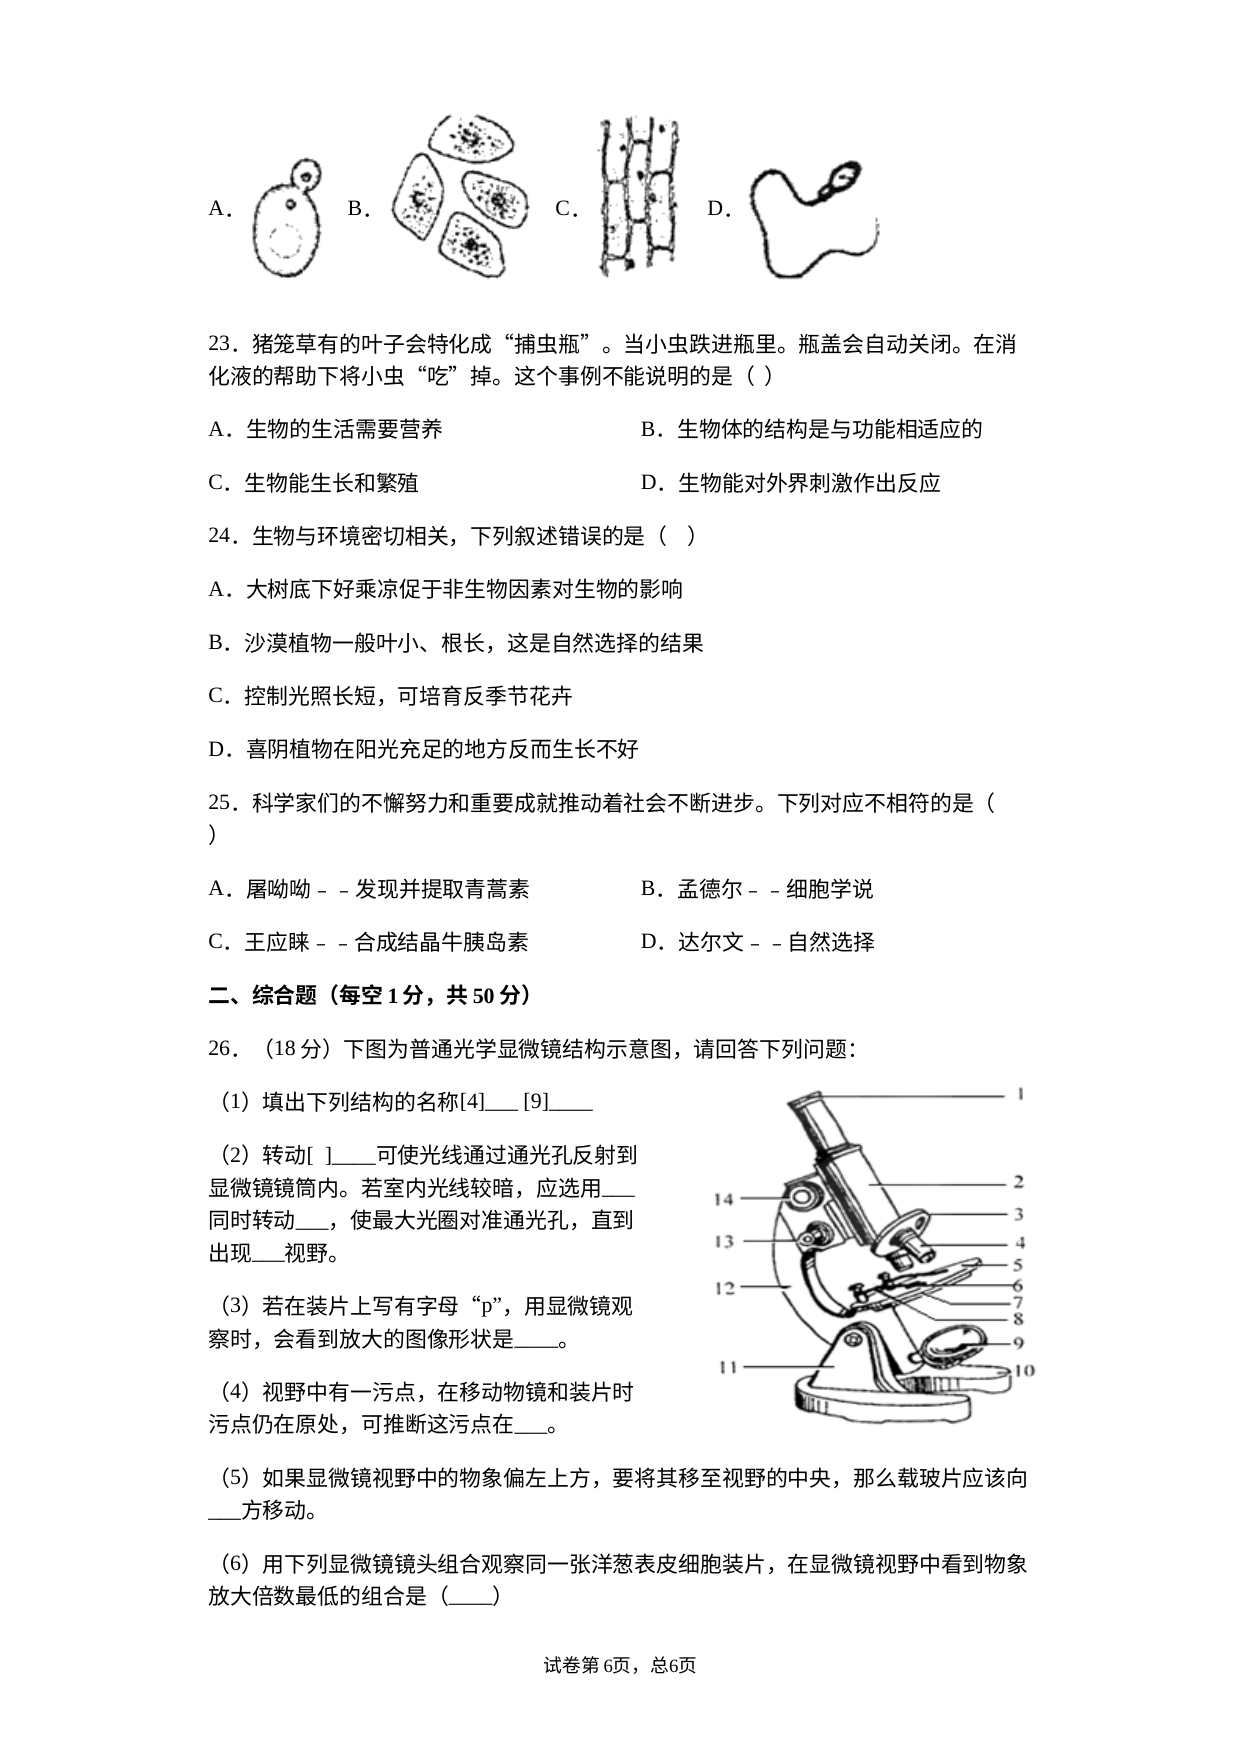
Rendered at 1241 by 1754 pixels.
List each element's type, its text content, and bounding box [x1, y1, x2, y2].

text 二、综合题（每空1分，共50分） [208, 978, 1032, 1010]
text 24．生物与环境密切相关，下列叙述错误的是（ ） [208, 519, 1032, 551]
text 25．科学家们的不懈努力和重要成就推动着社会不断进步。下列对应不相符的是（ ） [208, 785, 1032, 850]
text 26．（18分）下图为普通光学显微镜结构示意图，请回答下列问题： [208, 1031, 1032, 1064]
text （6）用下列显微镜镜头组合观察同一张洋葱表皮细胞装片，在显微镜视野中看到物象放大倍数最低的组合是（____） [208, 1546, 1032, 1611]
text C．王应睐﹣﹣合成结晶牛胰岛素 D．达尔文﹣﹣自然选择 [208, 924, 1032, 957]
text （2）转动[ ]____可使光线通过通光孔反射到显微镜镜筒内。若室内光线较暗，应选用___同时转动___，使最大光圈对准通光孔，直到出现___视野。 [208, 1138, 678, 1268]
picture [678, 1076, 1079, 1424]
text A．大树底下好乘凉促于非生物因素对生物的影响 [208, 572, 1032, 604]
text （4）视野中有一污点，在移动物镜和装片时污点仍在原处，可推断这污点在___。 [208, 1374, 1032, 1439]
text A．生物的生活需要营养 B．生物体的结构是与功能相适应的 [208, 412, 1032, 444]
text B．沙漠植物一般叶小、根长，这是自然选择的结果 [208, 625, 1032, 658]
text C．控制光照长短，可培育反季节花卉 [208, 679, 1032, 711]
text C．生物能生长和繁殖 D．生物能对外界刺激作出反应 [208, 465, 1032, 498]
text （3）若在装片上写有字母“p”，用显微镜观察时，会看到放大的图像形状是____。 [208, 1289, 678, 1354]
picture [383, 110, 536, 284]
text 23．猪笼草有的叶子会特化成“捕虫瓶”。当小虫跌进瓶里。瓶盖会自动关闭。在消化液的帮助下将小虫“吃”掉。这个事例不能说明的是（ ） [208, 326, 1032, 391]
picture [245, 150, 328, 284]
text （5）如果显微镜视野中的物象偏左上方，要将其移至视野的中央，那么载玻片应该向___方移动。 [208, 1460, 1032, 1525]
text A．屠呦呦﹣﹣发现并提取青蒿素 B．孟德尔﹣﹣细胞学说 [208, 871, 1032, 904]
text （1）填出下列结构的名称[4]___ [9]____ [208, 1084, 678, 1117]
text D．喜阴植物在阳光充足的地方反而生长不好 [208, 732, 1032, 764]
picture [591, 112, 688, 284]
picture [744, 154, 887, 284]
